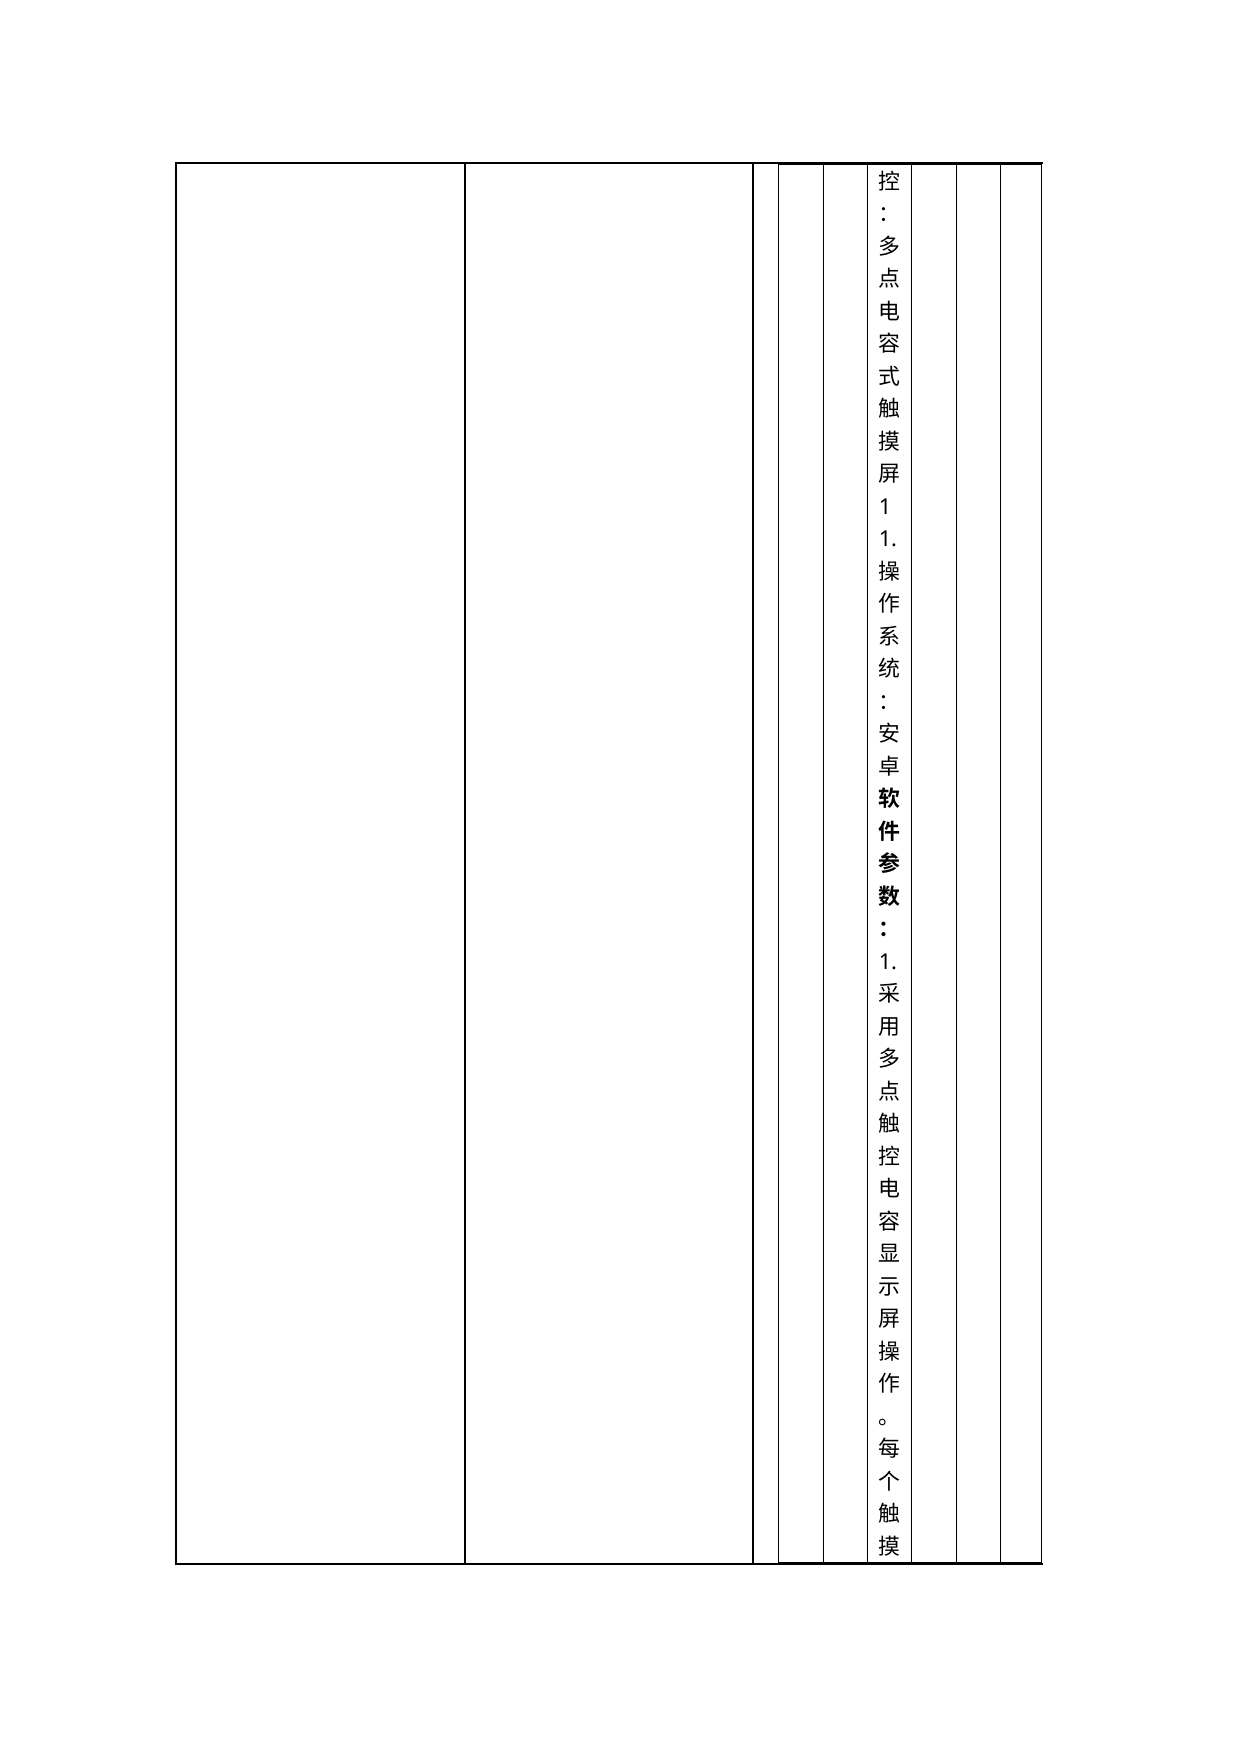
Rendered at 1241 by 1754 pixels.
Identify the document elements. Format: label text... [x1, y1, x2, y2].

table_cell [824, 165, 867, 1562]
table_cell 1 [177, 164, 464, 1563]
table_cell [868, 165, 911, 1562]
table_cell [912, 165, 956, 1562]
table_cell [779, 165, 823, 1562]
table_cell ▲ [466, 164, 752, 1563]
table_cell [1001, 165, 1041, 1562]
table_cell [957, 165, 1000, 1562]
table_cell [754, 164, 778, 1563]
